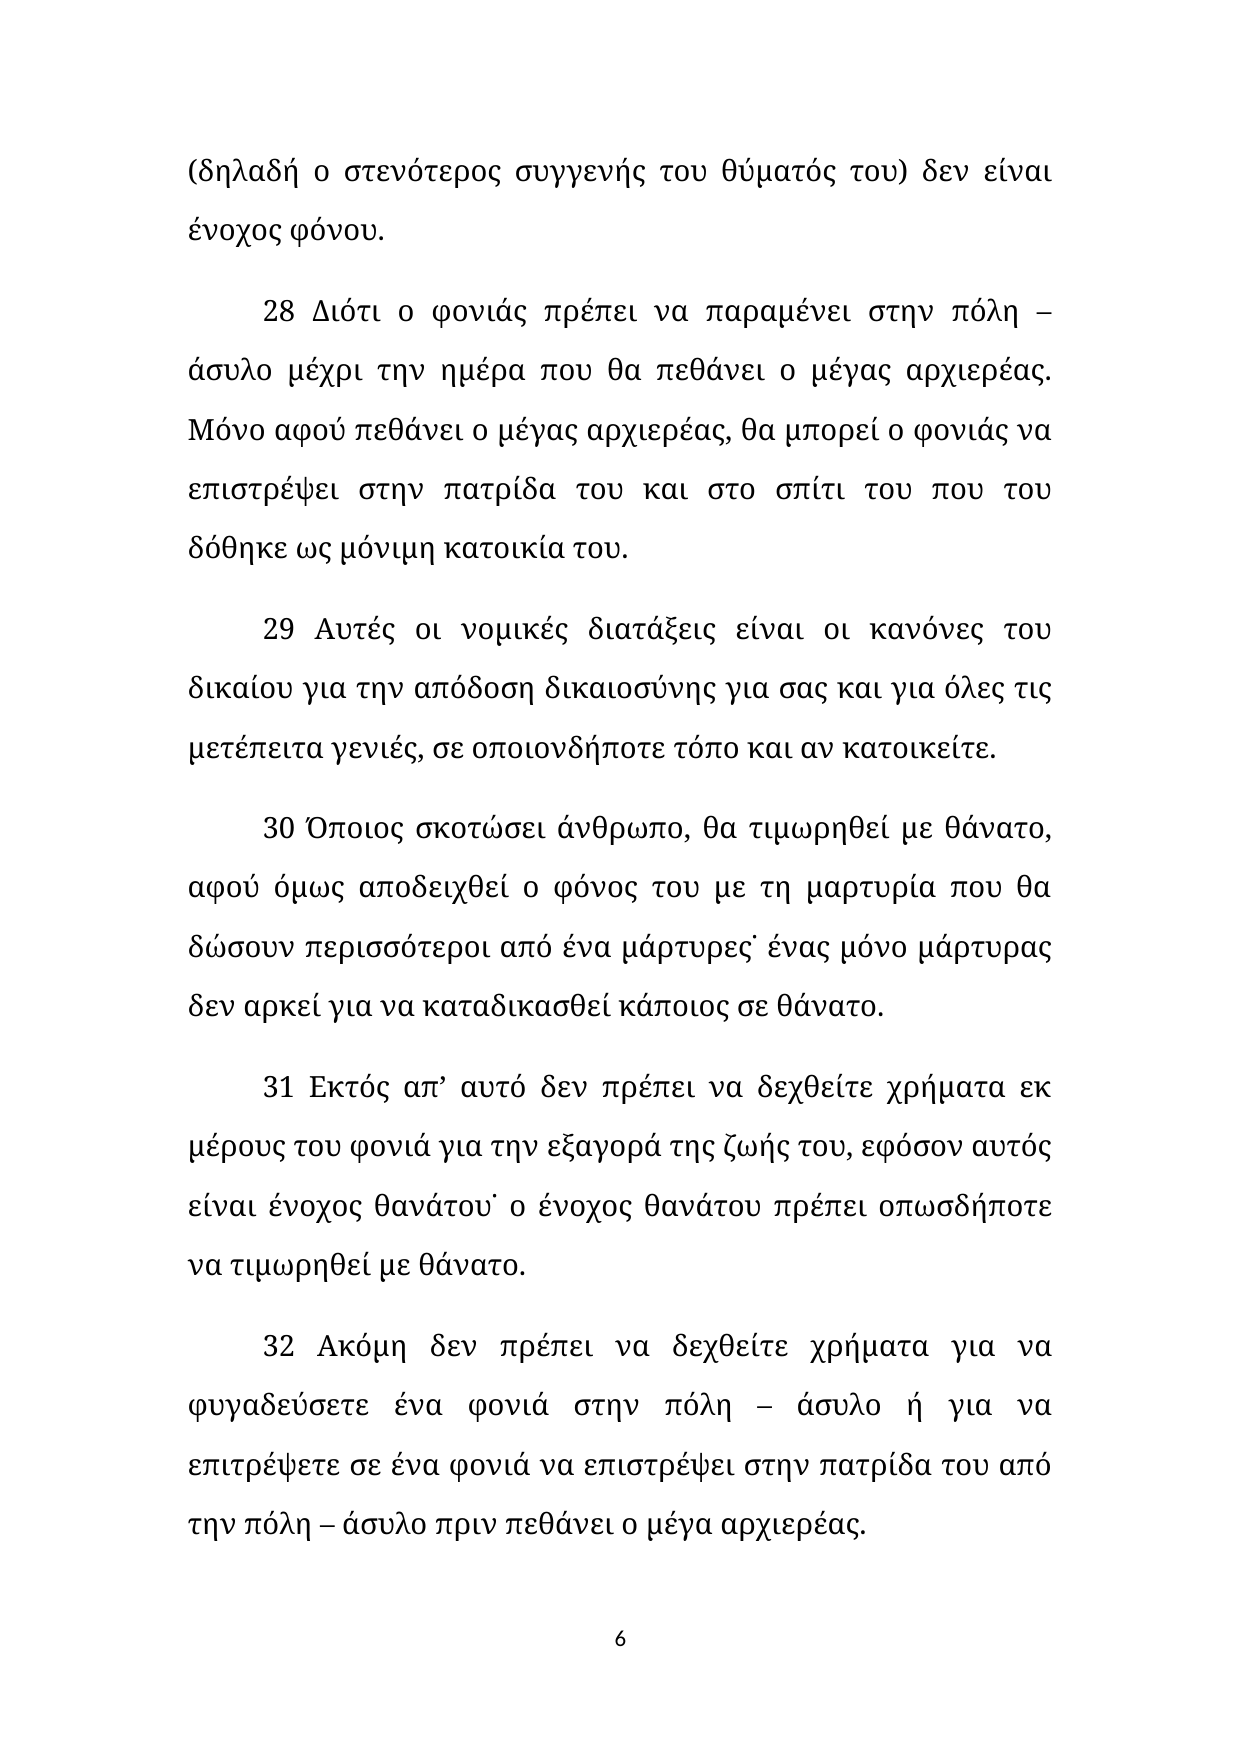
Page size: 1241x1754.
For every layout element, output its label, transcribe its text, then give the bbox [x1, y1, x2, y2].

text 31 Εκτός απ’ αυτό δεν πρέπει να δεχθείτε χρήματα εκ μέρους του φονιά για την εξαγορά της ζωής του, εφόσον αυτός είναι ένοχος θανάτου˙ ο ένοχος θανάτου πρέπει οπωσδήποτε να τιμωρηθεί με θάνατο. [187, 1066, 1053, 1284]
text 30 Όποιος σκοτώσει άνθρωπο, θα τιμωρηθεί με θάνατο, αφού όμως αποδειχθεί ο φόνος του με τη μαρτυρία που θα δώσουν περισσότεροι από ένα μάρτυρες˙ ένας μόνο μάρτυρας δεν αρκεί για να καταδικασθεί κάποιος σε θάνατο. [187, 807, 1053, 1025]
text 28 Διότι ο φονιάς πρέπει να παραμένει στην πόλη – άσυλο μέχρι την ημέρα που θα πεθάνει ο μέγας αρχιερέας. Μόνο αφού πεθάνει ο μέγας αρχιερέας, θα μπορεί ο φονιάς να επιστρέψει στην πατρίδα του και στο σπίτι του που του δόθηκε ως μόνιμη κατοικία του. [187, 290, 1053, 567]
text 32 Ακόμη δεν πρέπει να δεχθείτε χρήματα για να φυγαδεύσετε ένα φονιά στην πόλη – άσυλο ή για να επιτρέψετε σε ένα φονιά να επιστρέψει στην πατρίδα του από την πόλη – άσυλο πριν πεθάνει ο μέγα αρχιερέας. [187, 1325, 1053, 1543]
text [187, 150, 1053, 249]
text 29 Αυτές οι νομικές διατάξεις είναι οι κανόνες του δικαίου για την απόδοση δικαιοσύνης για σας και για όλες τις μετέπειτα γενιές, σε οποιονδήποτε τόπο και αν κατοικείτε. [187, 608, 1053, 767]
